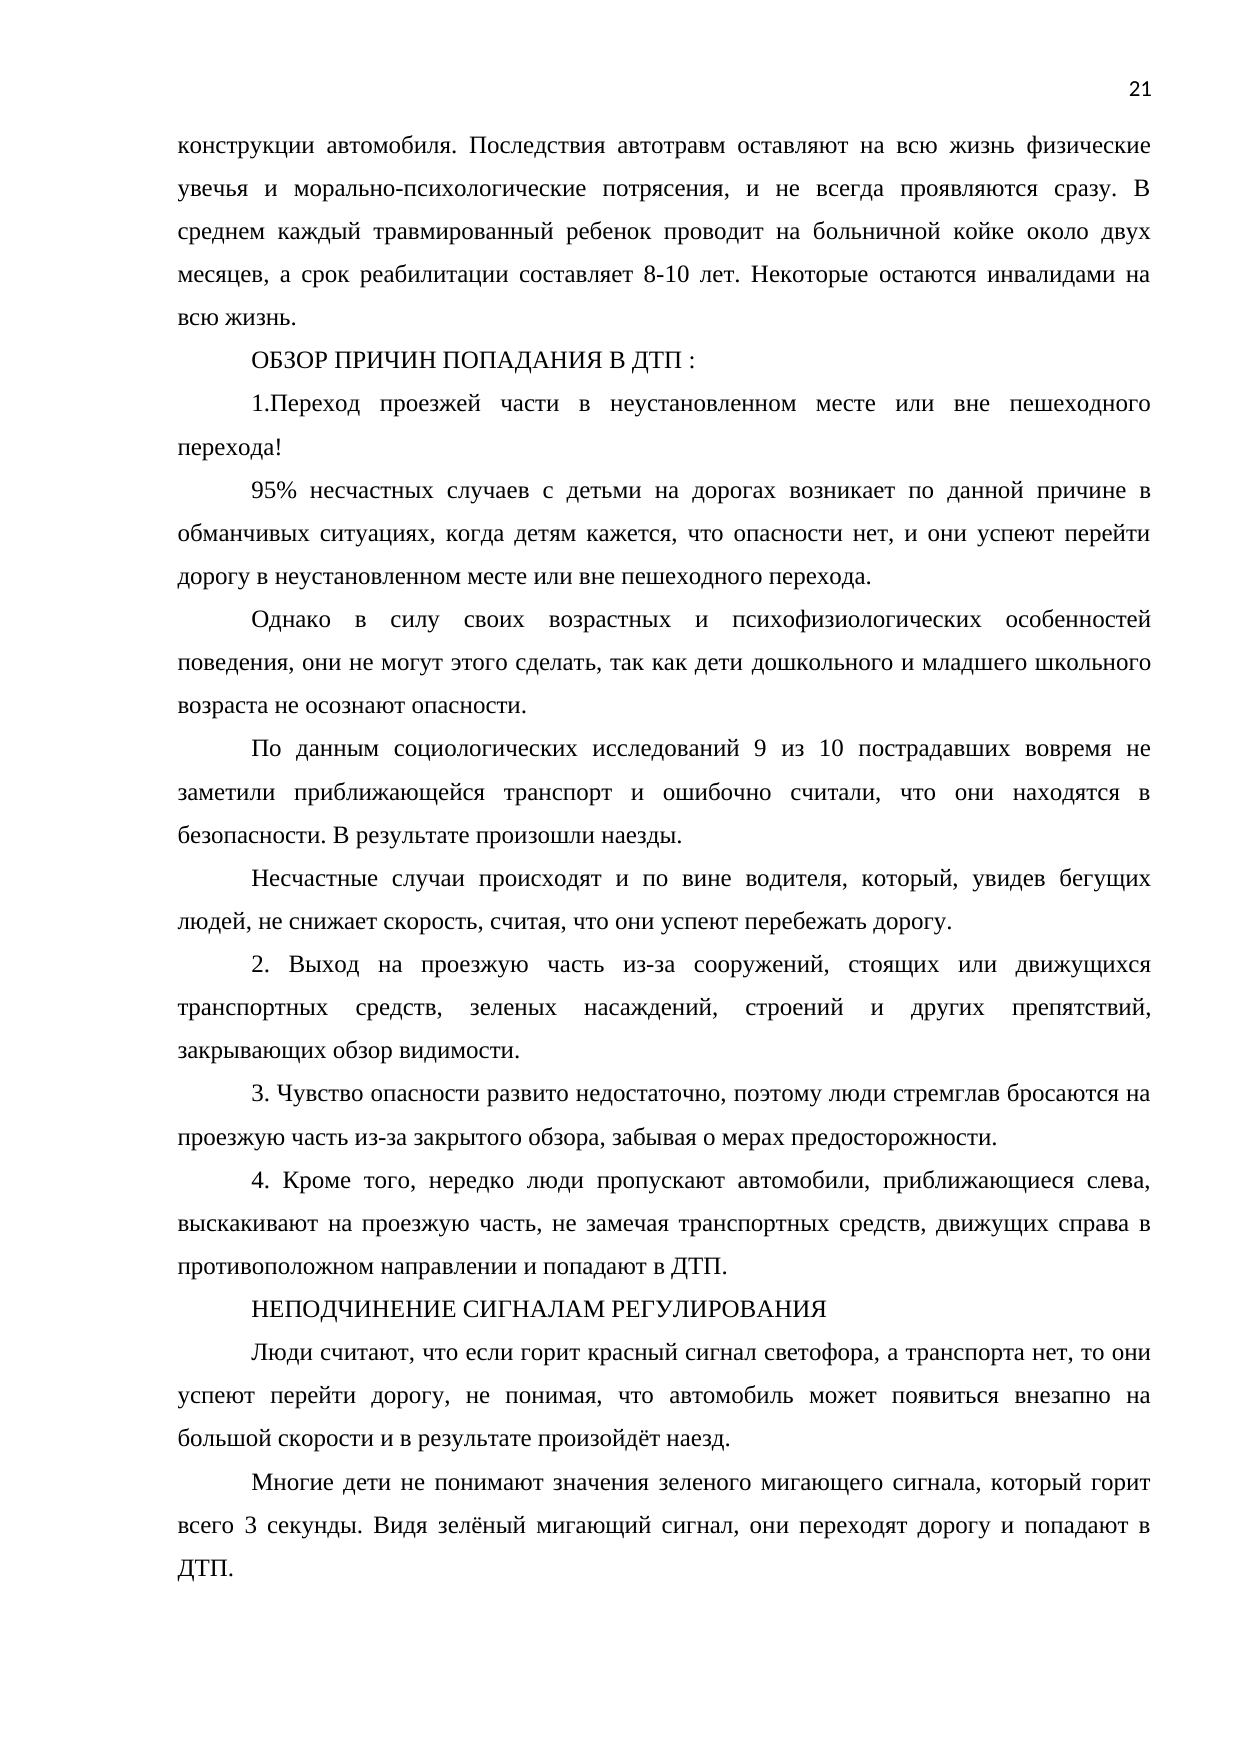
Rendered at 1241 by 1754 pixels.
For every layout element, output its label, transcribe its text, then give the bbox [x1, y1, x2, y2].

text 1.Переход проезжей части в неустановленном месте или вне пешеходного перехода! [177, 388, 1152, 460]
text Несчастные случаи происходят и по вине водителя, который, увидев бегущих людей, не снижает скорость, считая, что они успеют перебежать дорогу. [177, 863, 1152, 935]
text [177, 130, 1152, 331]
text 4. Кроме того, нередко люди пропускают автомобили, приближающиеся слева, выскакивают на проезжую часть, не замечая транспортных средств, движущих справа в противоположном направлении и попадают в ДТП. [177, 1165, 1152, 1280]
text Люди считают, что если горит красный сигнал светофора, а транспорта нет, то они успеют перейти дорогу, не понимая, что автомобиль может появиться внезапно на большой скорости и в результате произойдёт наезд. [177, 1337, 1152, 1452]
text 95% несчастных случаев с детьми на дорогах возникает по данной причине в обманчивых ситуациях, когда детям кажется, что опасности нет, и они успеют перейти дорогу в неустановленном месте или вне пешеходного перехода. [177, 475, 1152, 590]
text По данным социологических исследований 9 из 10 пострадавших вовремя не заметили приближающейся транспорт и ошибочно считали, что они находятся в безопасности. В результате произошли наезды. [177, 733, 1152, 848]
text НЕПОДЧИНЕНИЕ СИГНАЛАМ РЕГУЛИРОВАНИЯ [177, 1294, 1152, 1323]
text 3. Чувство опасности развито недостаточно, поэтому люди стремглав бросаются на проезжую часть из-за закрытого обзора, забывая о мерах предосторожности. [177, 1078, 1152, 1150]
text ОБЗОР ПРИЧИН ПОПАДАНИЯ В ДТП : [177, 345, 1152, 374]
text 2. Выход на проезжую часть из-за сооружений, стоящих или движущихся транспортных средств, зеленых насаждений, строений и других препятствий, закрывающих обзор видимости. [177, 949, 1152, 1064]
text Многие дети не понимают значения зеленого мигающего сигнала, который горит всего 3 секунды. Видя зелёный мигающий сигнал, они переходят дорогу и попадают в ДТП. [177, 1467, 1152, 1582]
text Однако в силу своих возрастных и психофизиологических особенностей поведения, они не могут этого сделать, так как дети дошкольного и младшего школьного возраста не осознают опасности. [177, 604, 1152, 719]
